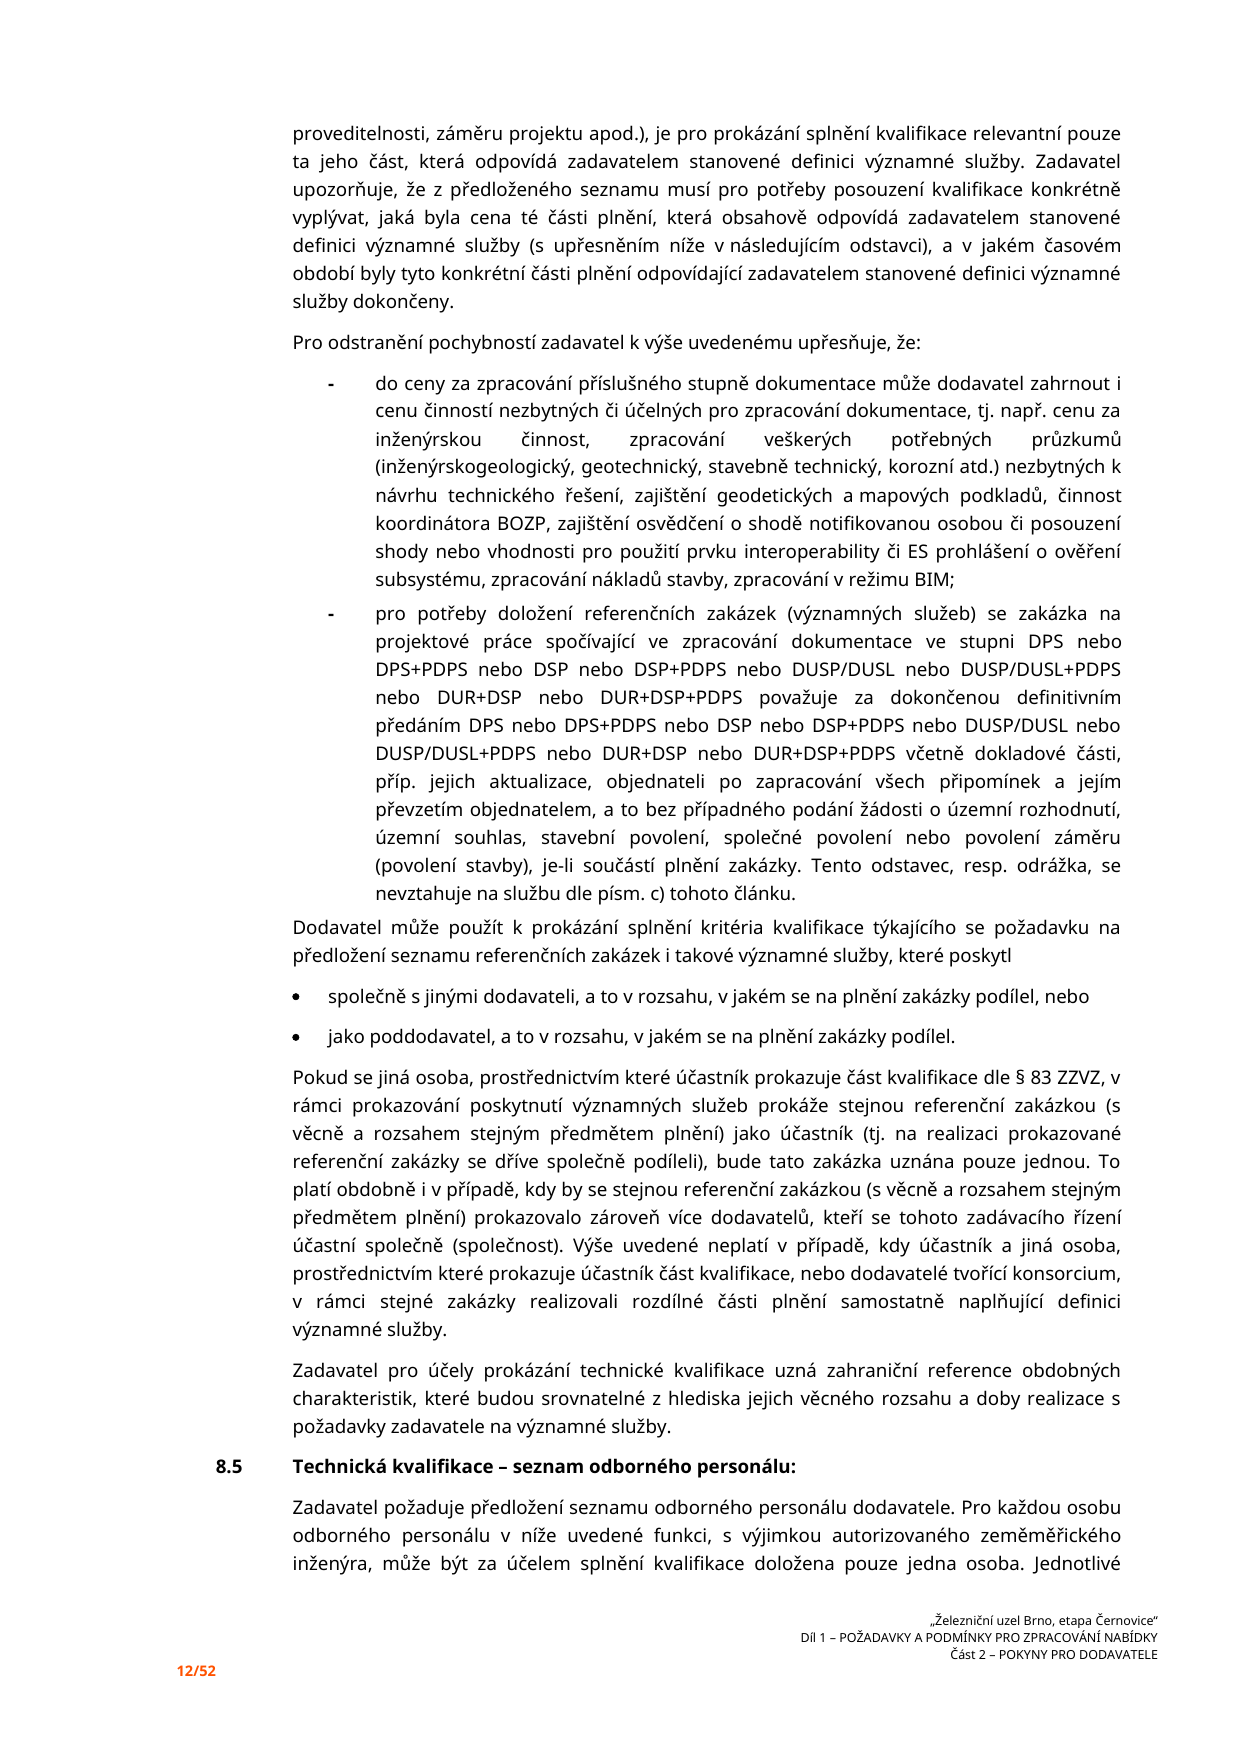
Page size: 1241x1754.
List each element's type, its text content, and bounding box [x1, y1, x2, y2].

text pro potřeby doložení referenčních zakázek (významných služeb) se zakázka na projektové práce spočívající ve zpracování dokumentace ve stupni DPS nebo DPS+PDPS nebo DSP nebo DSP+PDPS nebo DUSP/DUSL nebo DUSP/DUSL+PDPS nebo DUR+DSP nebo DUR+DSP+PDPS považuje za dokončenou definitivním předáním DPS nebo DPS+PDPS nebo DSP nebo DSP+PDPS nebo DUSP/DUSL nebo DUSP/DUSL+PDPS nebo DUR+DSP nebo DUR+DSP+PDPS včetně dokladové části, příp. jejich aktualizace, objednateli po zapracování všech připomínek a jejím převzetím objednatelem, a to bez případného podání žádosti o územní rozhodnutí, územní souhlas, stavební povolení, společné povolení nebo povolení záměru (povolení stavby), je-li součástí plnění zakázky. Tento odstavec, resp. odrážka, se nevztahuje na službu dle písm. c) tohoto článku. [328, 600, 1122, 906]
text Pokud se jiná osoba, prostřednictvím které účastník prokazuje část kvalifikace dle § 83 ZZVZ, v rámci prokazování poskytnutí významných služeb prokáže stejnou referenční zakázkou (s věcně a rozsahem stejným předmětem plnění) jako účastník (tj. na realizaci prokazované referenční zakázky se dříve společně podíleli), bude tato zakázka uznána pouze jednou. To platí obdobně i v případě, kdy by se stejnou referenční zakázkou (s věcně a rozsahem stejným předmětem plnění) prokazovalo zároveň více dodavatelů, kteří se tohoto zadávacího řízení účastní společně (společnost). Výše uvedené neplatí v případě, kdy účastník a jiná osoba, prostřednictvím které prokazuje účastník část kvalifikace, nebo dodavatelé tvořící konsorcium, v rámci stejné zakázky realizovali rozdílné části plnění samostatně naplňující definici významné služby. [292, 1064, 1122, 1342]
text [292, 1494, 1122, 1576]
text Pro odstranění pochybností zadavatel k výše uvedenému upřesňuje, že: [292, 329, 1122, 355]
text Zadavatel pro účely prokázání technické kvalifikace uzná zahraniční reference obdobných charakteristik, které budou srovnatelné z hlediska jejich věcného rozsahu a doby realizace s požadavky zadavatele na významné služby. [292, 1357, 1122, 1438]
text Dodavatel může použít k prokázání splnění kritéria kvalifikace týkajícího se požadavku na předložení seznamu referenčních zakázek i takové významné služby, které poskytl [292, 915, 1122, 968]
text Technická kvalifikace – seznam odborného personálu: [216, 1453, 1122, 1479]
text společně s jinými dodavateli, a to v rozsahu, v jakém se na plnění zakázky podílel, nebo [292, 983, 1122, 1009]
text do ceny za zpracování příslušného stupně dokumentace může dodavatel zahrnout i cenu činností nezbytných či účelných pro zpracování dokumentace, tj. např. cenu za inženýrskou činnost, zpracování veškerých potřebných průzkumů (inženýrskogeologický, geotechnický, stavebně technický, korozní atd.) nezbytných k návrhu technického řešení, zajištění geodetických a mapových podkladů, činnost koordinátora BOZP, zajištění osvědčení o shodě notifikovanou osobou či posouzení shody nebo vhodnosti pro použití prvku interoperability či ES prohlášení o ověření subsystému, zpracování nákladů stavby, zpracování v režimu BIM; [328, 370, 1122, 591]
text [292, 121, 1122, 314]
text jako poddodavatel, a to v rozsahu, v jakém se na plnění zakázky podílel. [292, 1024, 1122, 1049]
